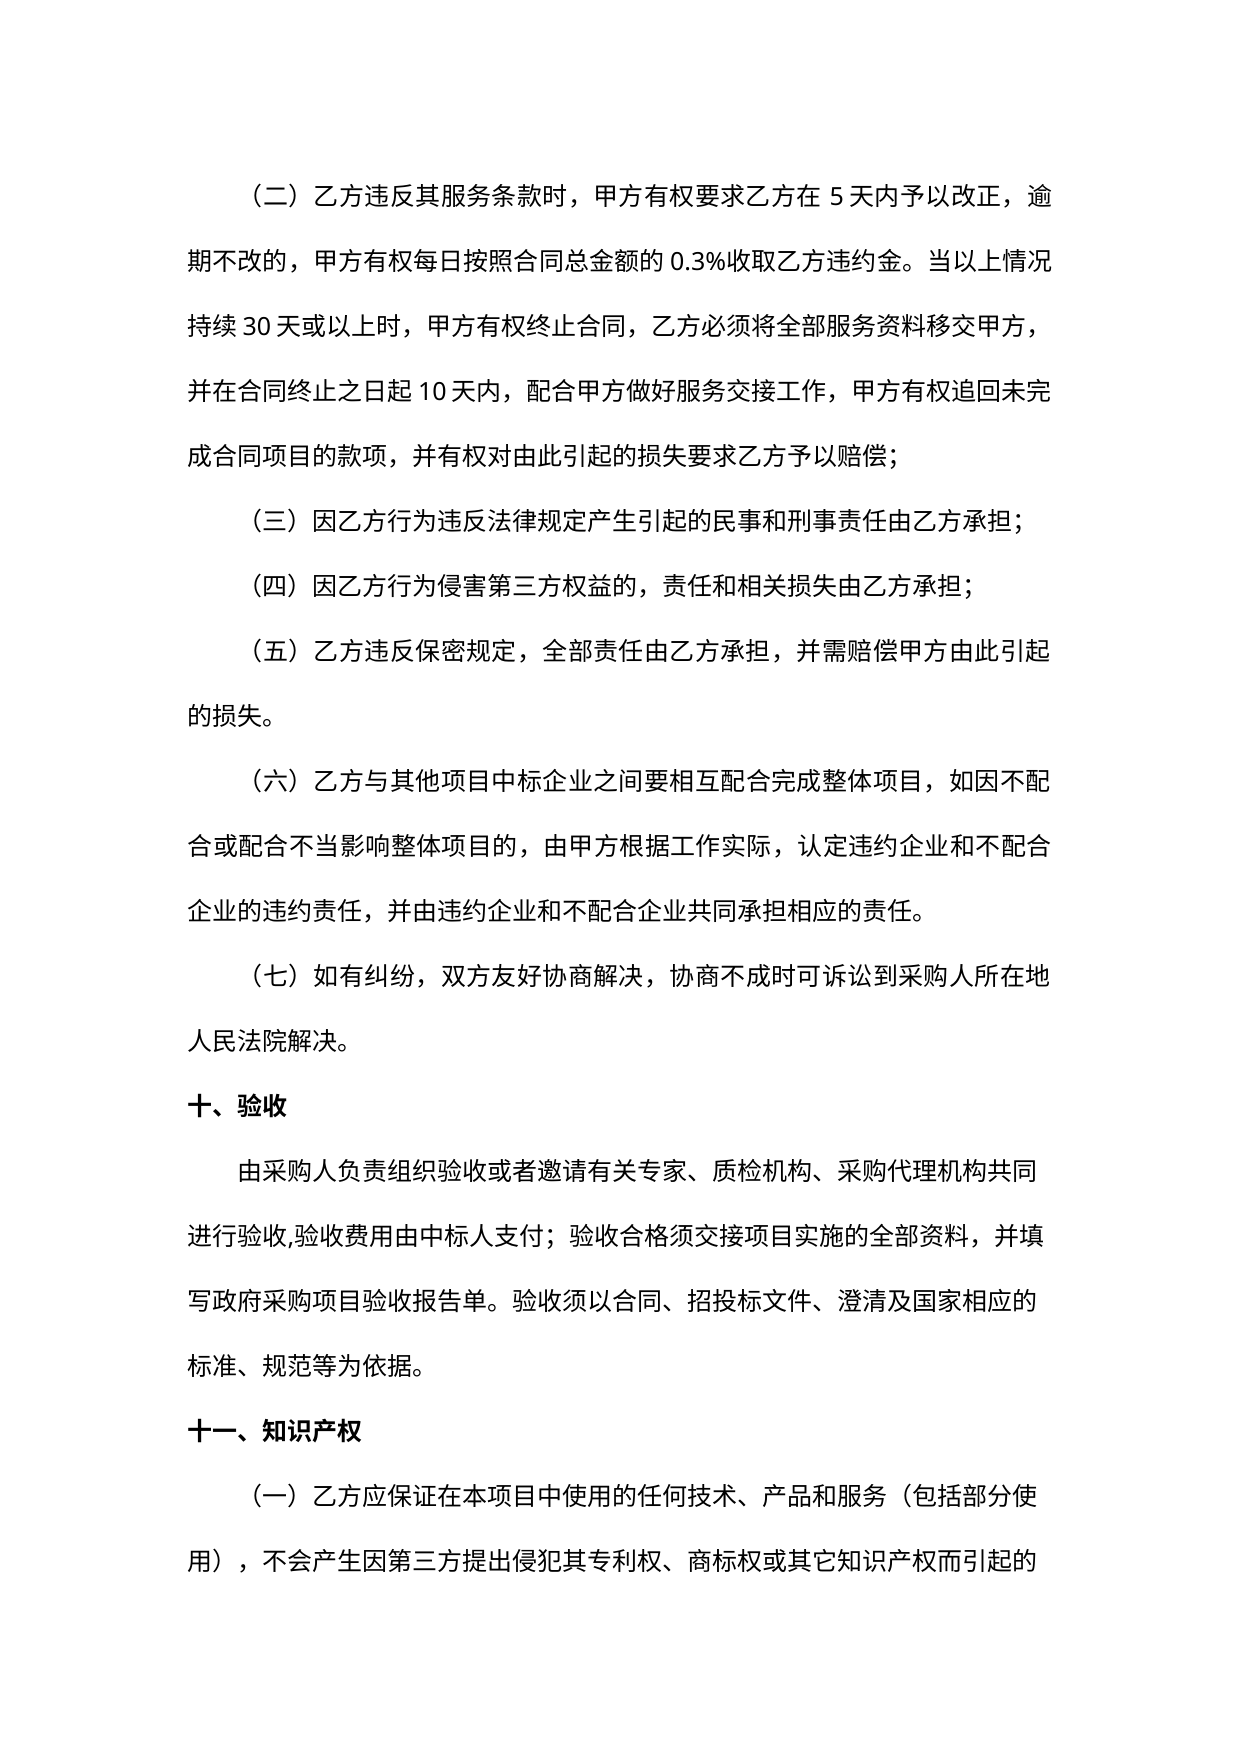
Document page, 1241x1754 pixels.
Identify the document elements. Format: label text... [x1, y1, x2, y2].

text （五）乙方违反保密规定，全部责任由乙方承担，并需赔偿甲方由此引起的损失。 [187, 617, 1053, 747]
text （三）因乙方行为违反法律规定产生引起的民事和刑事责任由乙方承担； [187, 487, 1053, 552]
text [187, 1462, 1053, 1592]
text 十、验收 [187, 1072, 1053, 1137]
text 十一、知识产权 [187, 1397, 1053, 1462]
text （六）乙方与其他项目中标企业之间要相互配合完成整体项目，如因不配合或配合不当影响整体项目的，由甲方根据工作实际，认定违约企业和不配合企业的违约责任，并由违约企业和不配合企业共同承担相应的责任。 [187, 747, 1053, 942]
text 由采购人负责组织验收或者邀请有关专家、质检机构、采购代理机构共同进行验收,验收费用由中标人支付；验收合格须交接项目实施的全部资料，并填写政府采购项目验收报告单。验收须以合同、招投标文件、澄清及国家相应的标准、规范等为依据。 [187, 1137, 1053, 1397]
text （四）因乙方行为侵害第三方权益的，责任和相关损失由乙方承担； [187, 552, 1053, 617]
text （二）乙方违反其服务条款时，甲方有权要求乙方在5天内予以改正，逾期不改的，甲方有权每日按照合同总金额的0.3%收取乙方违约金。当以上情况持续30天或以上时，甲方有权终止合同，乙方必须将全部服务资料移交甲方，并在合同终止之日起10天内，配合甲方做好服务交接工作，甲方有权追回未完成合同项目的款项，并有权对由此引起的损失要求乙方予以赔偿； [187, 162, 1053, 487]
text （七）如有纠纷，双方友好协商解决，协商不成时可诉讼到采购人所在地人民法院解决。 [187, 942, 1053, 1072]
